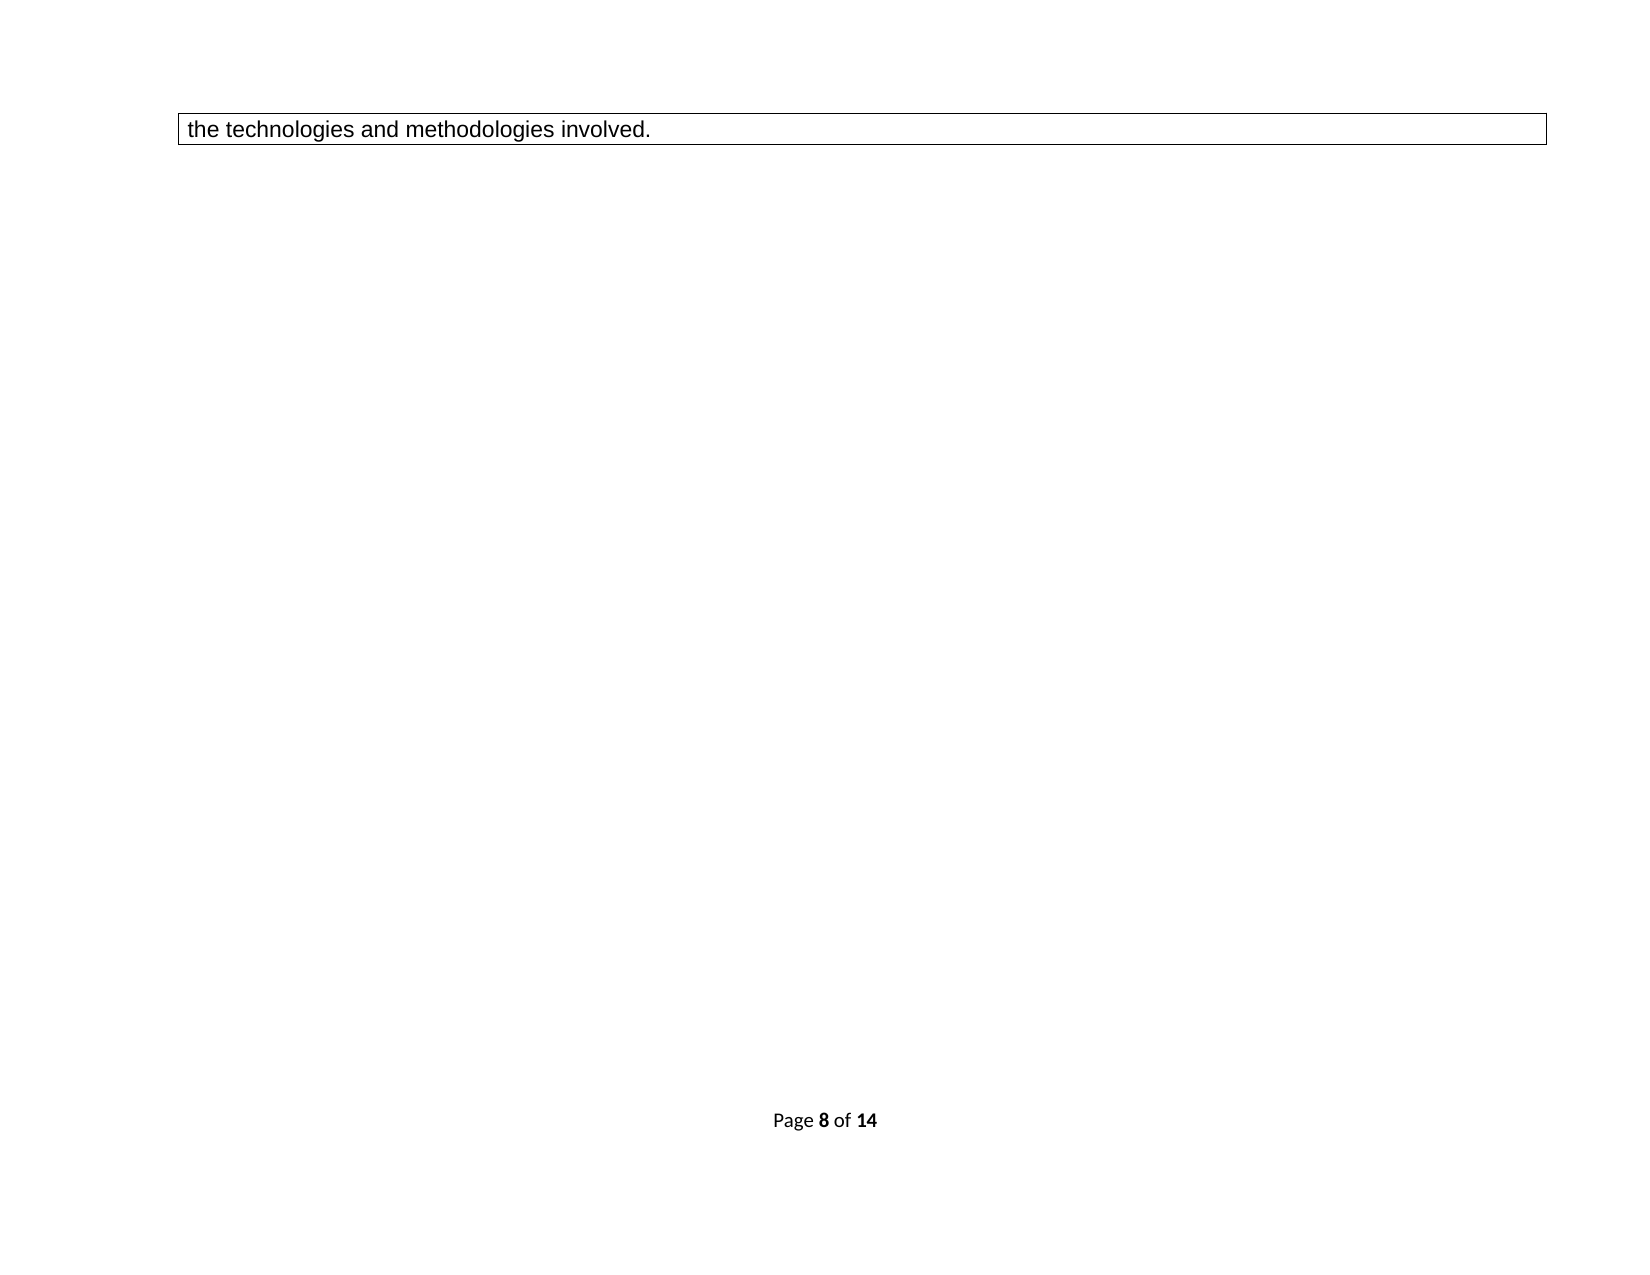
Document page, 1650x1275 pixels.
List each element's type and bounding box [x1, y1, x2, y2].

text [179, 114, 1546, 144]
